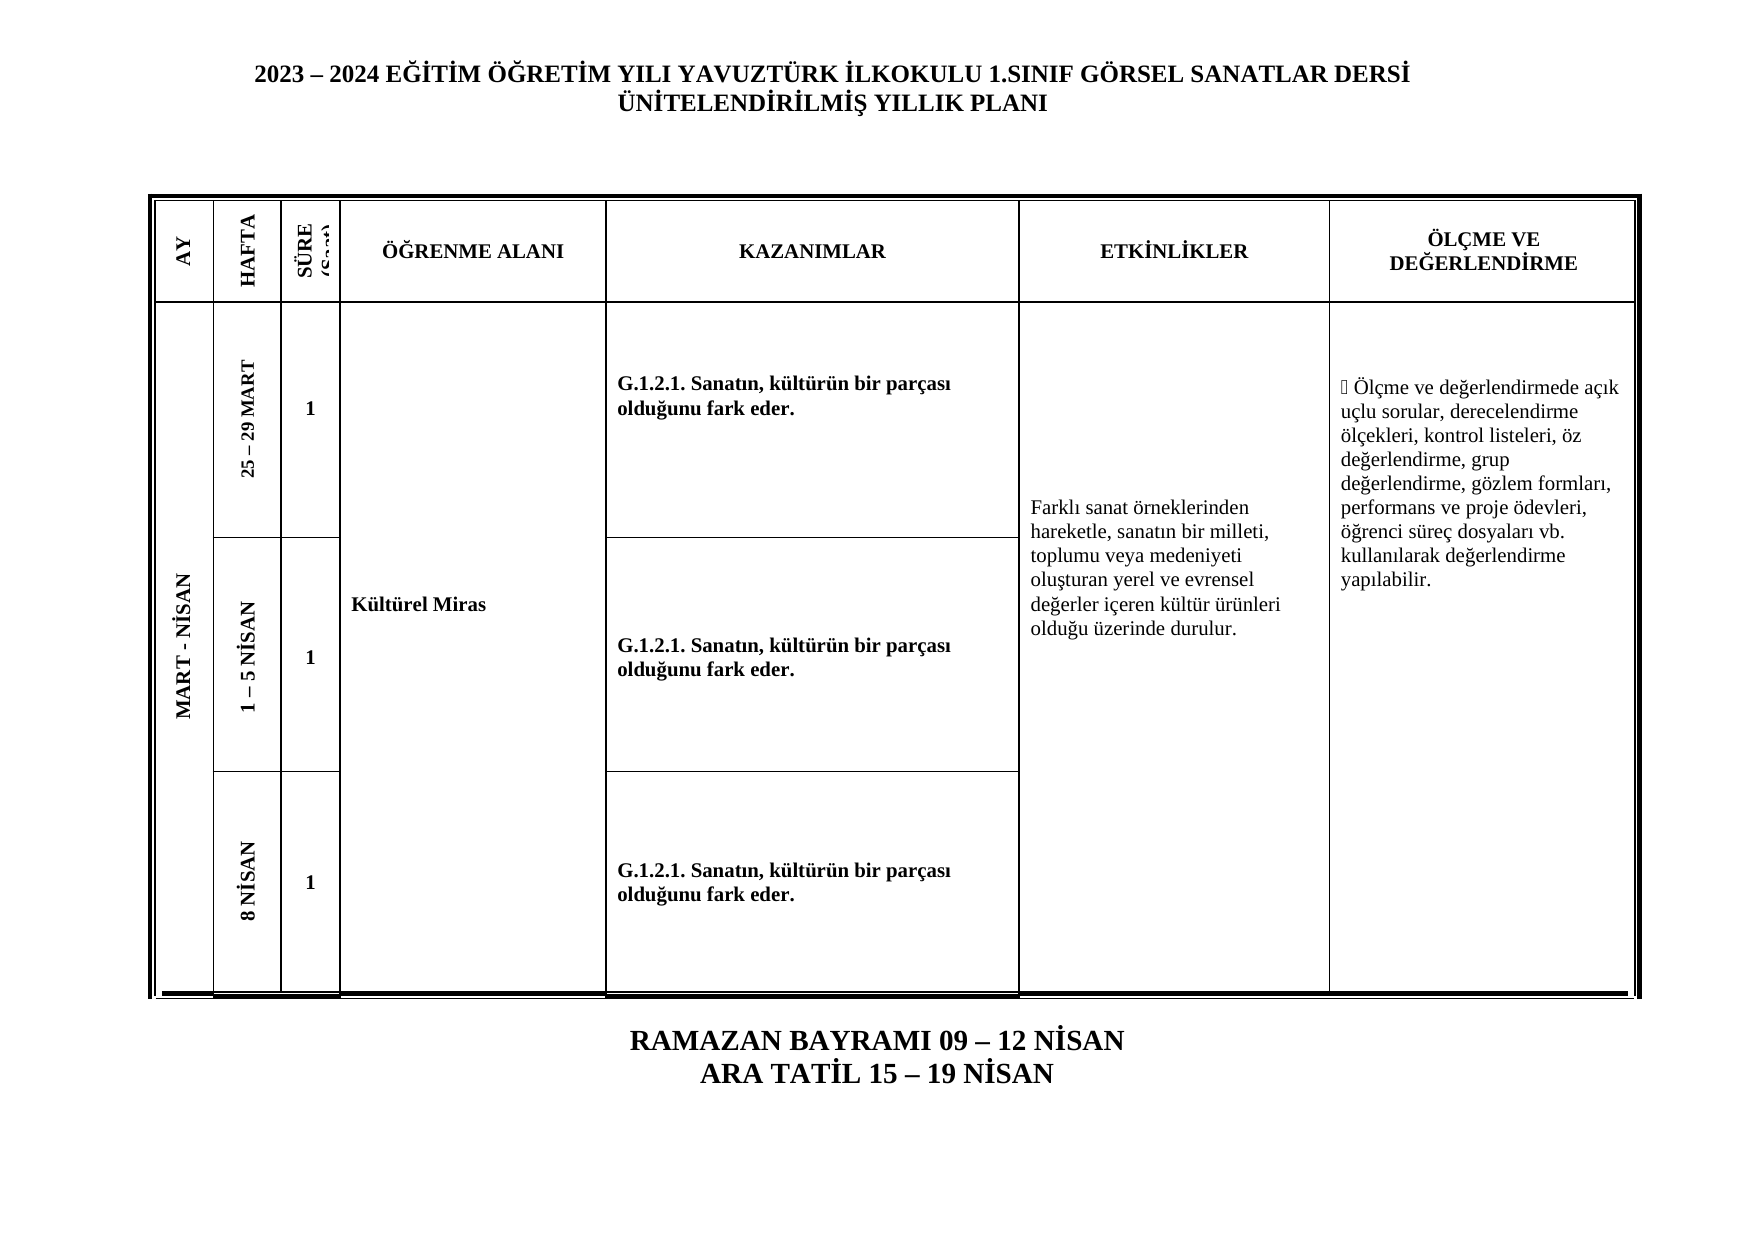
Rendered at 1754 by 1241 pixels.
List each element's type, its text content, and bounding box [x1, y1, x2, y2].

table_cell G.1.2.1. Sanatın, kültürün bir parçası olduğunu fark eder. [607, 772, 1018, 991]
table_header AY [156, 201, 213, 301]
table_cell 1 [282, 772, 339, 991]
table_cell MART - NİSAN [156, 303, 213, 991]
table_cell G.1.2.1. Sanatın, kültürün bir parçası olduğunu fark eder. [607, 303, 1018, 536]
table_header SÜRE (Saat) [282, 201, 339, 301]
table_cell Farklı sanat örneklerinden hareketle, sanatın bir milleti, toplumu veya medeniyeti oluşturan yerel ve evrensel değerler içeren kültür ürünleri olduğu üzerinde durulur. [1020, 303, 1329, 991]
table_cell 1 [282, 538, 339, 771]
table_cell Kültürel Miras [341, 303, 605, 991]
table_cell 8 NİSAN [214, 772, 280, 991]
table_cell 1 – 5 NİSAN [214, 538, 280, 771]
table_header KAZANIMLAR [607, 201, 1018, 301]
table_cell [1330, 303, 1634, 991]
table_header ÖĞRENME ALANI [341, 201, 605, 301]
table_header HAFTA [214, 201, 280, 301]
table_cell 1 [282, 303, 339, 536]
table_cell G.1.2.1. Sanatın, kültürün bir parçası olduğunu fark eder. [607, 538, 1018, 771]
table_cell 25 – 29 MART [214, 303, 280, 536]
text RAMAZAN BAYRAMI 09 – 12 NİSAN [148, 1023, 1606, 1057]
table_header ÖLÇME VE DEĞERLENDİRME [1330, 201, 1634, 301]
text ARA TATİL 15 – 19 NİSAN [148, 1057, 1606, 1090]
table_header ETKİNLİKLER [1020, 201, 1329, 301]
